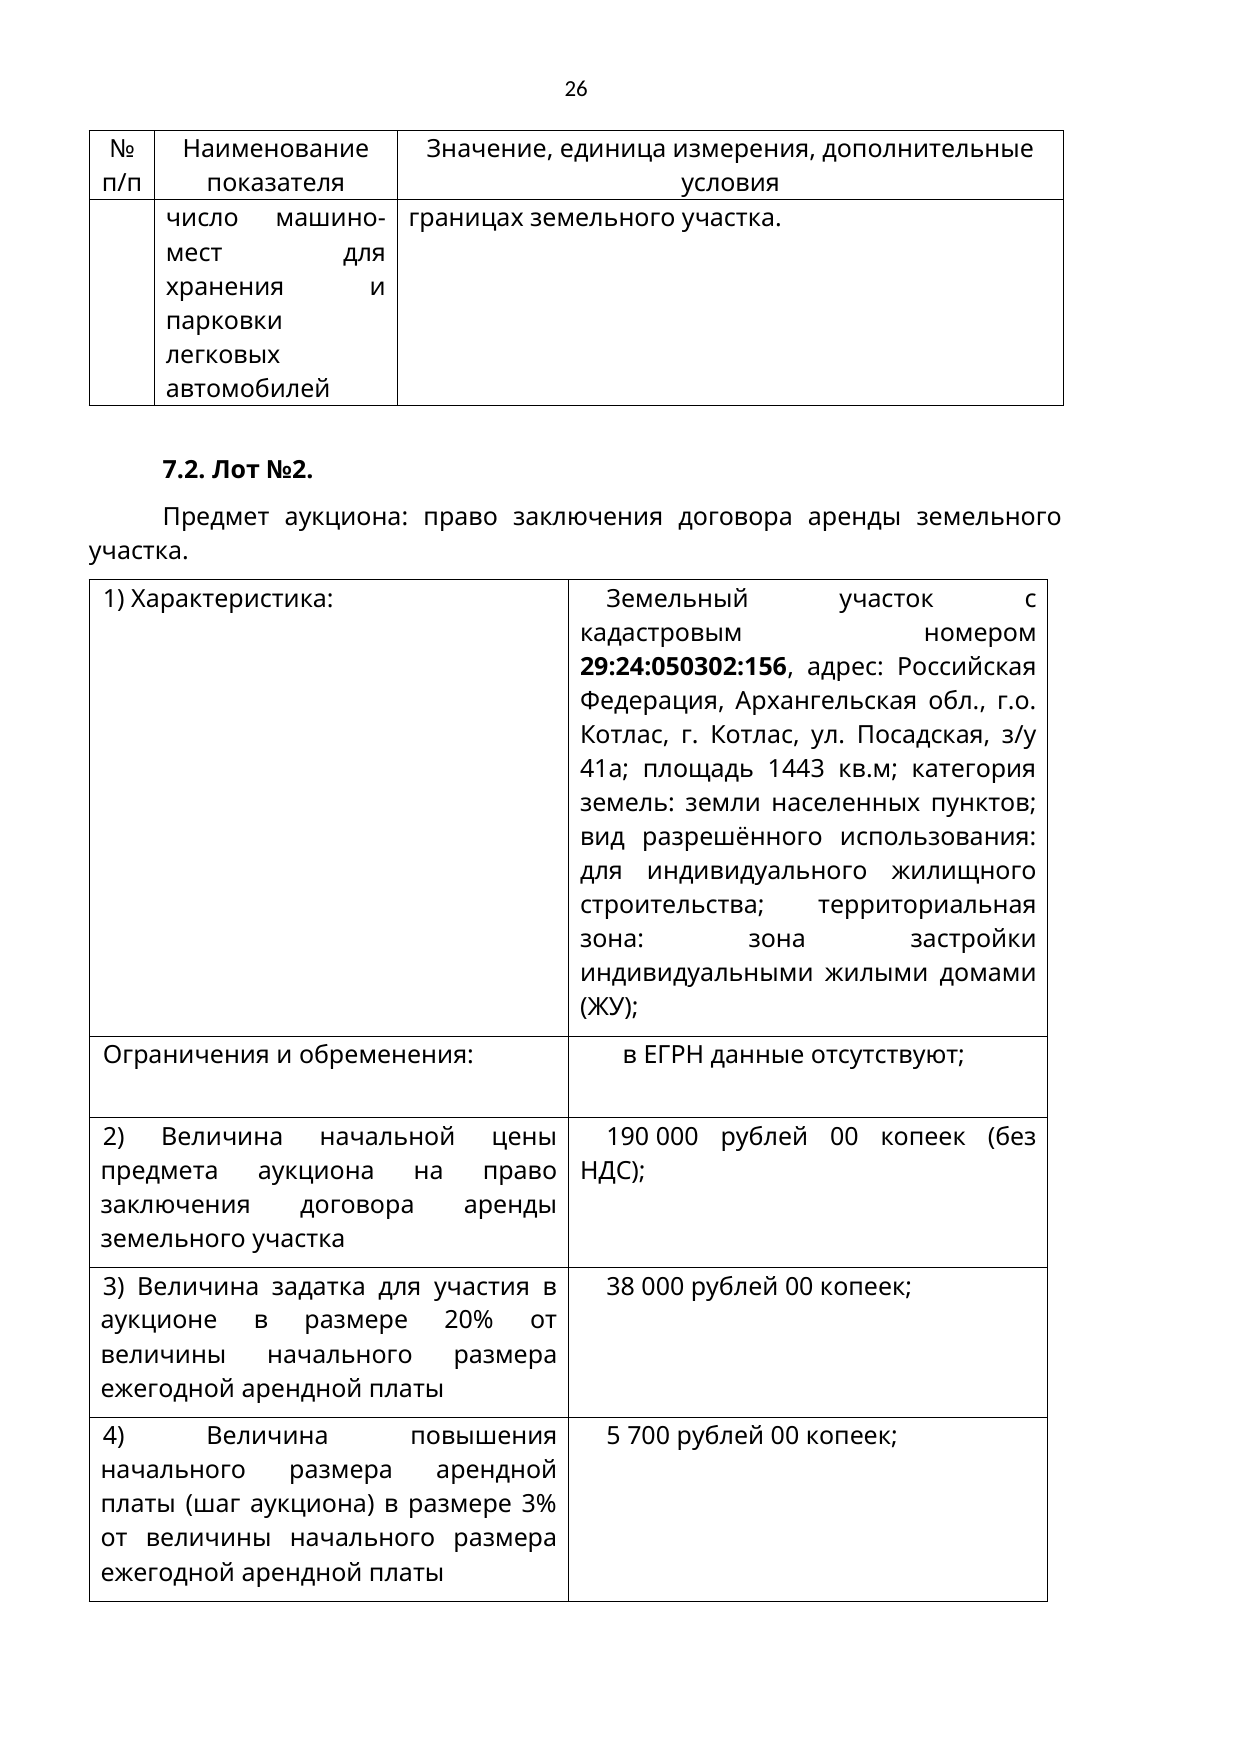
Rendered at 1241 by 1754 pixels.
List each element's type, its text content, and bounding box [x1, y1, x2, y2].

table_cell 38 000 рублей 00 копеек; [569, 1268, 1047, 1417]
table_cell 190 000 рублей 00 копеек (без НДС); [569, 1118, 1047, 1267]
table_header Земельный участок с кадастровым номером 29:24:050302:156, адрес: Российская Федерация, Архангельская обл., г.о. Котлас, г. Котлас, ул. Посадская, з/у 41а; площадь 1443 кв.м; категория земель: земли населенных пунктов; вид разрешённого использования: для индивидуального жилищного строительства; территориальная зона: зона застройки индивидуальными жилыми домами (ЖУ); [569, 580, 1047, 1036]
table_cell 4) Величина повышения начального размера арендной платы (шаг аукциона) в размере 3% от величины начального размера ежегодной арендной платы [90, 1418, 568, 1601]
table_cell 5 700 рублей 00 копеек; [569, 1418, 1047, 1601]
table_cell 2) Величина начальной цены предмета аукциона на право заключения договора аренды земельного участка [90, 1118, 568, 1267]
table_cell Ограничения и обременения: [90, 1037, 568, 1117]
table_header Наименование показателя [155, 131, 397, 199]
table_cell в ЕГРН данные отсутствуют; [569, 1037, 1047, 1117]
table_cell 3) Величина задатка для участия в аукционе в размере 20% от величины начального размера ежегодной арендной платы [90, 1268, 568, 1417]
text Предмет аукциона: право заключения договора аренды земельного участка. [89, 499, 1063, 567]
table_header № п/п [90, 131, 154, 199]
table_header 1) Характеристика: [90, 580, 568, 1036]
table_cell не более 2,0 машино-места, размещаемых в границах земельного участка. [398, 200, 1063, 404]
table_cell 5 [90, 200, 154, 404]
table_header Значение, единица измерения, дополнительные условия [398, 131, 1063, 199]
text 7.2. Лот №2. [89, 452, 1063, 486]
table_cell Предельное число машино-мест для хранения и парковки легковых автомобилей [155, 200, 397, 404]
